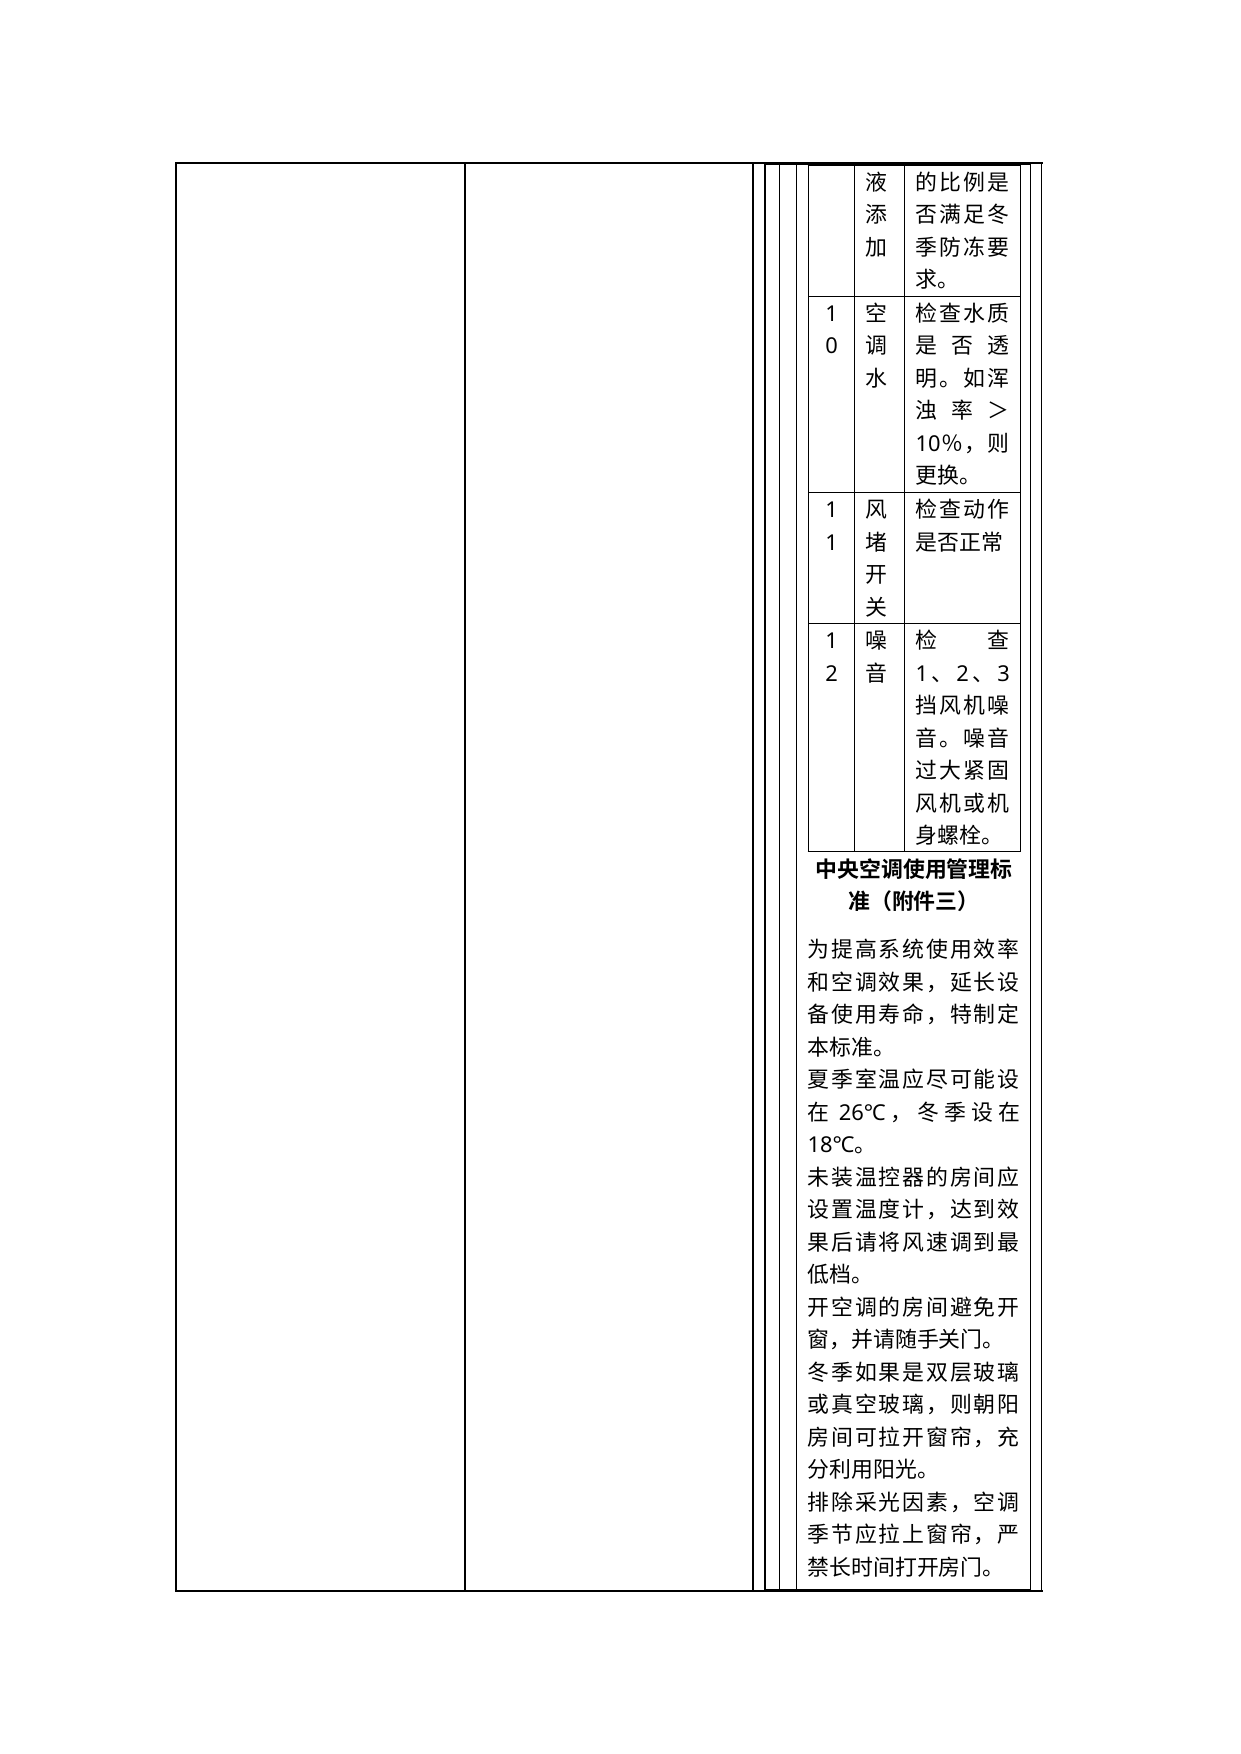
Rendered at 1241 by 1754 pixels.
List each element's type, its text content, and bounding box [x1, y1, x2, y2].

table_cell [1031, 164, 1041, 1590]
table_cell [754, 164, 764, 1590]
table_cell [766, 165, 779, 1589]
table_cell [797, 165, 1030, 1589]
table_cell [466, 164, 752, 1590]
table_cell 1 [177, 164, 464, 1590]
table_cell [780, 165, 796, 1589]
